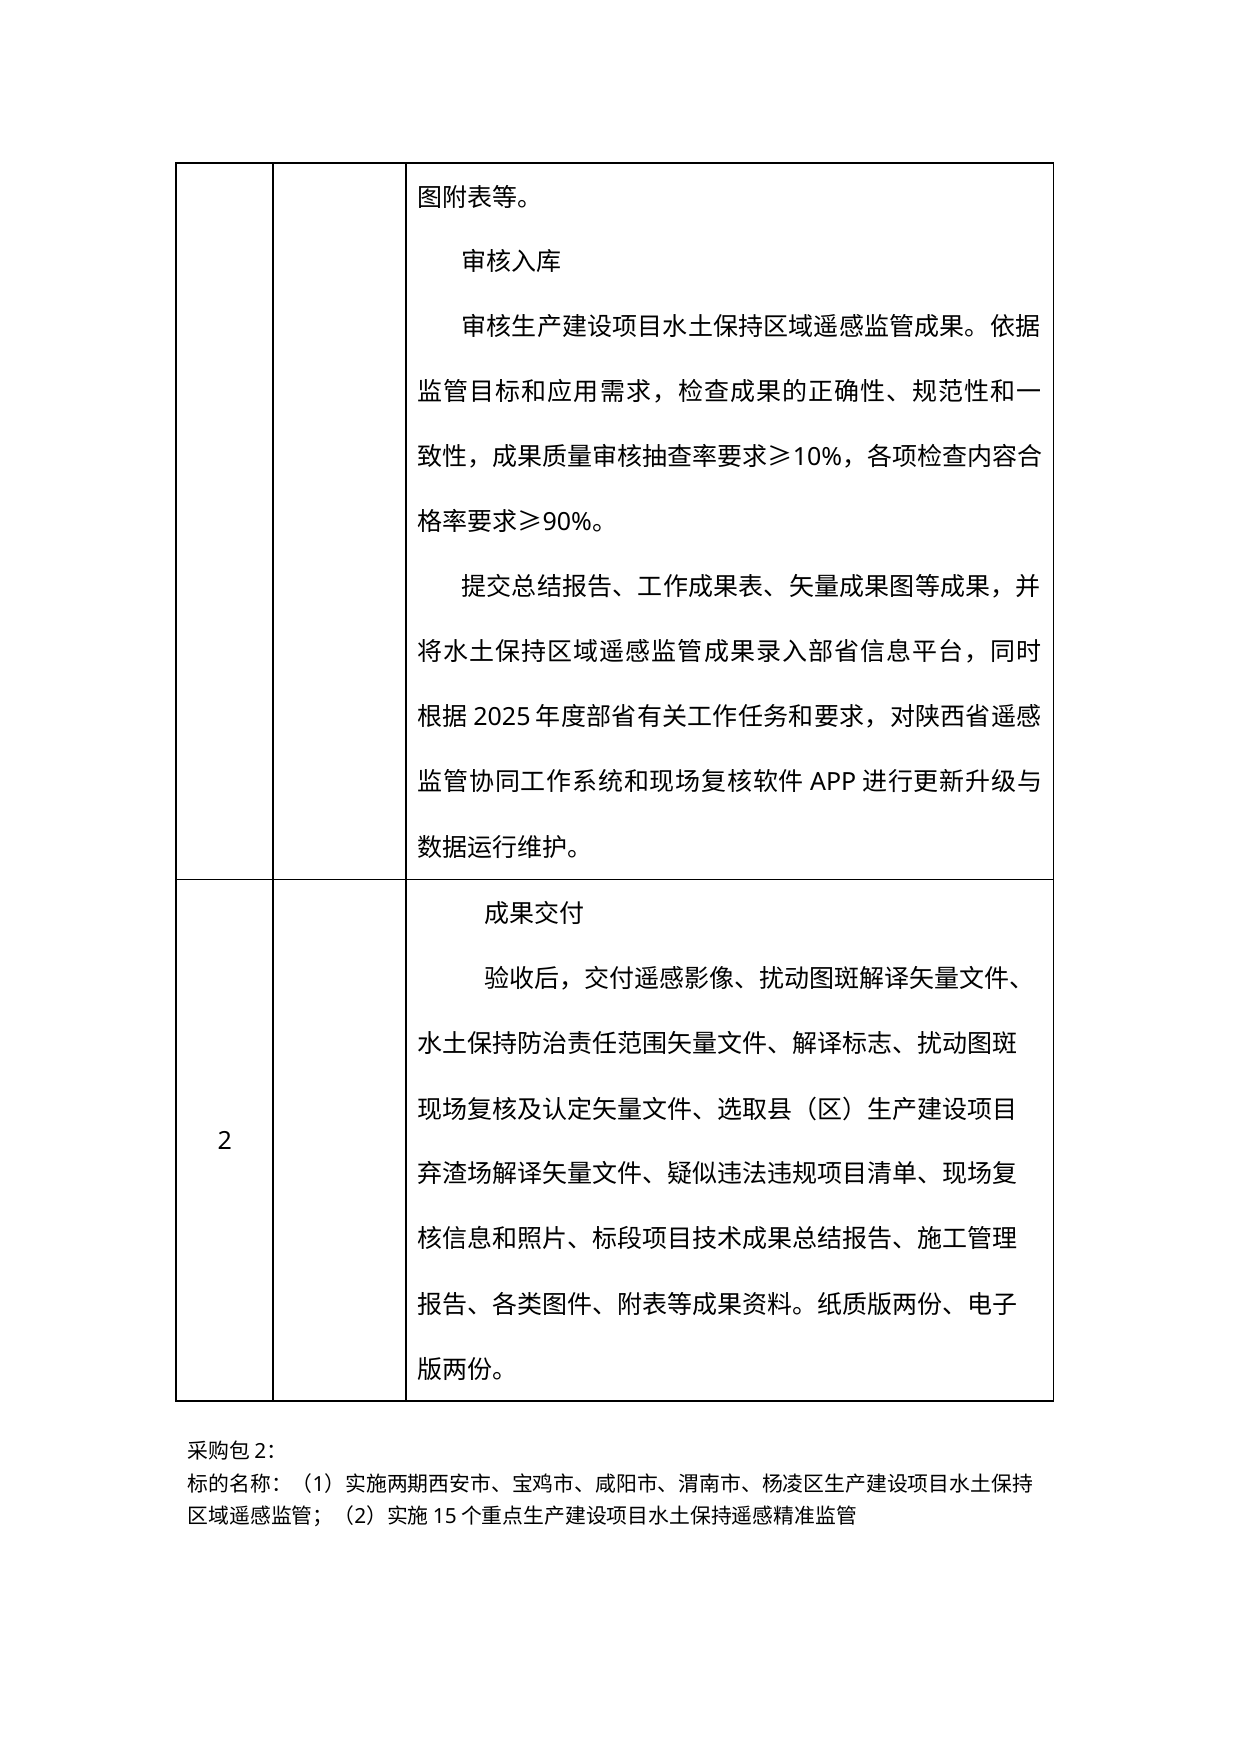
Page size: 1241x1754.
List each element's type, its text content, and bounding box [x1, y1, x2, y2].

table_cell [274, 164, 405, 878]
table_cell 2 [177, 880, 272, 1400]
text 标的名称：（1）实施两期西安市、宝鸡市、咸阳市、渭南市、杨凌区生产建设项目水土保持区域遥感监管；（2）实施15个重点生产建设项目水土保持遥感精准监管 [187, 1467, 1053, 1532]
text 采购包2： [187, 1434, 1053, 1467]
table_cell 成果交付 验收后，交付遥感影像、扰动图斑解译矢量文件、水土保持防治责任范围矢量文件、解译标志、扰动图斑现场复核及认定矢量文件、选取县（区）生产建设项目弃渣场解译矢量文件、疑似违法违规项目清单、现场复核信息和照片、标段项目技术成果总结报告、施工管理报告、各类图件、附表等成果资料。纸质版两份、电子版两份。 [407, 880, 1053, 1400]
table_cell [407, 164, 1053, 878]
table_cell 1 [177, 164, 272, 878]
table_cell [274, 880, 405, 1400]
